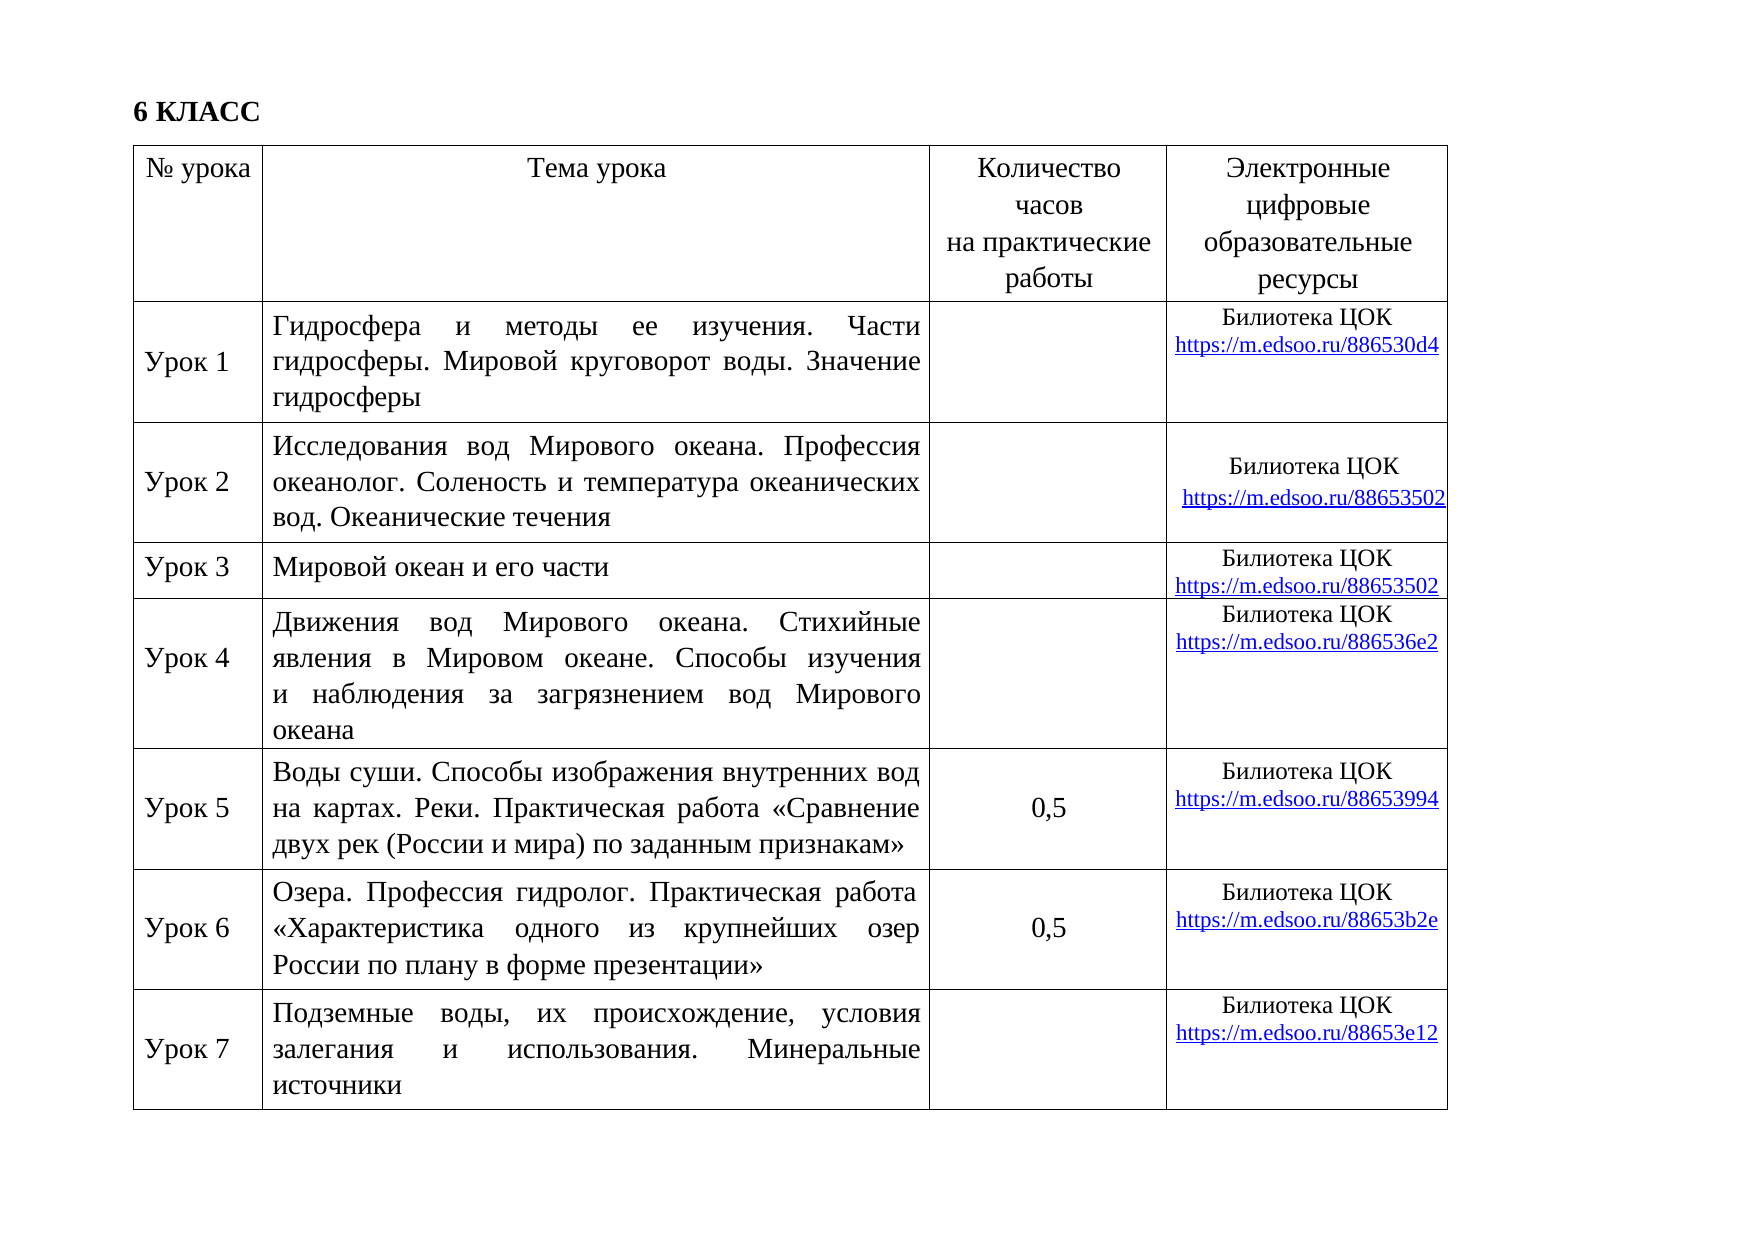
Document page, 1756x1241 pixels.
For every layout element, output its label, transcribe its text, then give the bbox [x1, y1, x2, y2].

table_header Тема урока [263, 146, 929, 301]
table_cell [930, 990, 1166, 1109]
table_cell 0,5 [930, 870, 1166, 989]
table_cell Озера. Профессия гидролог. Практическая работа «Характеристика одного из крупнейших озер России по плану в форме презентации» [263, 870, 929, 989]
table_header № урока [134, 146, 262, 301]
table_cell Урок 2 [134, 423, 262, 542]
table_cell Билиотека ЦОК https://m.edsoo.ru/886536e2 [1167, 599, 1447, 748]
table_cell Воды суши. Способы изображения внутренних вод на картах. Реки. Практическая работа «Сравнение двух рек (России и мира) по заданным признакам» [263, 749, 929, 868]
table_cell Мировой океан и его части [263, 543, 929, 598]
table_cell [930, 423, 1166, 542]
table_cell Исследования вод Мирового океана. Профессия океанолог. Соленость и температура океанических вод. Океанические течения [263, 423, 929, 542]
table_cell Билиотека ЦОК https://m.edsoo.ru/88653b2e [1167, 870, 1447, 989]
table_cell Урок 1 [134, 302, 262, 422]
table_header Электронные цифровые образовательные ресурсы [1167, 146, 1447, 301]
table_cell Билиотека ЦОК https://m.edsoo.ru/88653502 [1167, 423, 1447, 542]
table_cell Подземные воды, их происхождение, условия залегания и использования. Минеральные источники [263, 990, 929, 1109]
table_cell Урок 5 [134, 749, 262, 868]
table_cell Билиотека ЦОК https://m.edsoo.ru/886530d4 [1167, 302, 1447, 422]
table_cell [930, 543, 1166, 598]
table_cell Билиотека ЦОК https://m.edsoo.ru/88653e12 [1167, 990, 1447, 1109]
table_cell Урок 4 [134, 599, 262, 748]
table_cell Урок 6 [134, 870, 262, 989]
table_cell Билиотека ЦОК https://m.edsoo.ru/88653502 [1167, 543, 1447, 598]
table_cell Движения вод Мирового океана. Стихийные явления в Мировом океане. Способы изучения и наблюдения за загрязнением вод Мирового океана [263, 599, 929, 748]
subtitle КЛАСС [133, 94, 1657, 128]
table_cell Гидросфера и методы ее изучения. Части гидросферы. Мировой круговорот воды. Значение гидросферы [263, 302, 929, 422]
table_cell [930, 302, 1166, 422]
table_cell [930, 599, 1166, 748]
table_cell Урок 3 [134, 543, 262, 598]
table_cell 0,5 [930, 749, 1166, 868]
table_cell Урок 7 [134, 990, 262, 1109]
table_cell Билиотека ЦОК https://m.edsoo.ru/88653994 [1167, 749, 1447, 868]
table_header Количество часов на практические работы [930, 146, 1166, 301]
